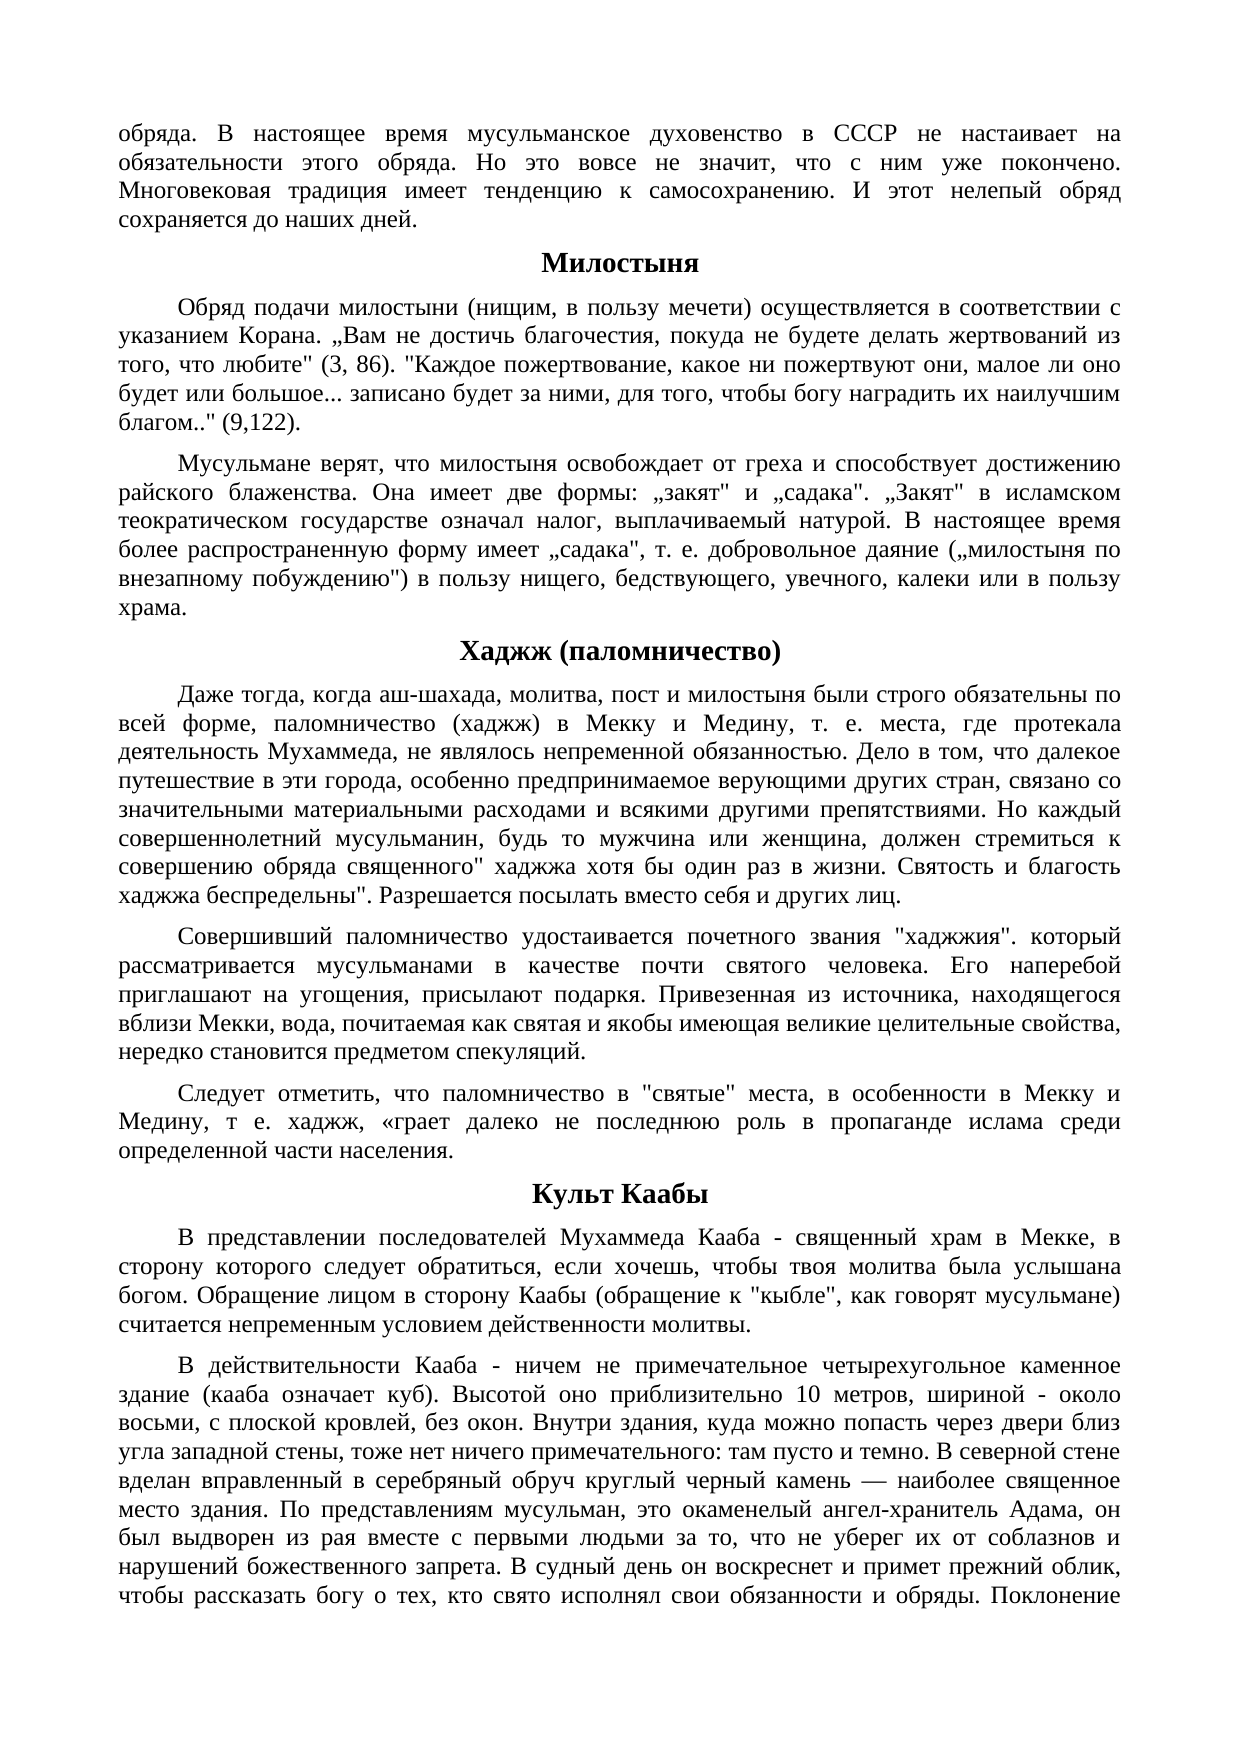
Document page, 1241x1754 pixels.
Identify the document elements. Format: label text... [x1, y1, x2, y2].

text В представлении последователей Мухаммеда Кааба - священный храм в Мекке, в сторону которого следует обратиться, если хочешь, чтобы твоя молитва была услышана богом. Обращение лицом в сторону Каабы (обращение к "кыбле", как говорят мусульмане) считается непременным условием действенности молитвы. [118, 1222, 1122, 1337]
text Культ Каабы [118, 1176, 1122, 1210]
text Следует отметить, что паломничество в "святые" места, в особенности в Мекку и Медину, т е. хаджж, «грает далеко не последнюю роль в пропаганде ислама среди определенной части населения. [118, 1078, 1122, 1164]
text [118, 118, 1122, 233]
text Обряд подачи милостыни (нищим, в пользу мечети) осуществляется в соответствии с указанием Корана. „Вам не достичь благочестия, покуда не будете делать жертвований из того, что любите" (3, 86). "Каждое пожертвование, какое ни пожертвуют они, малое ли оно будет или большое... записано будет за ними, для того, чтобы богу наградить их наилучшим благом.." (9,122). [118, 292, 1122, 435]
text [118, 1350, 1122, 1609]
text Мусульмане верят, что милостыня освобождает от греха и способствует достижению райского блаженства. Она имеет две формы: „закят" и „садака". „Закят" в исламском теократическом государстве означал налог, выплачиваемый натурой. В настоящее время более распространенную форму имеет „садака", т. е. добровольное даяние („милостыня по внезапному побуждению") в пользу нищего, бедствующего, увечного, калеки или в пользу храма. [118, 448, 1122, 620]
text Даже тогда, когда аш-шахада, молитва, пост и милостыня были строго обязательны по всей форме, паломничество (хаджж) в Мекку и Медину, т. е. места, где протекала деятельность Мухаммеда, не являлось непременной обязанностью. Дело в том, что далекое путешествие в эти города, особенно предпринимаемое верующими других стран, связано со значительными материальными расходами и всякими другими препятствиями. Но каждый совершеннолетний мусульманин, будь то мужчина или женщина, должен стремиться к совершению обряда священного" хаджжа хотя бы один раз в жизни. Святость и благость хаджжа беспредельны". Разрешается посылать вместо себя и других лиц. [118, 679, 1122, 909]
text Хаджж (паломничество) [118, 633, 1122, 666]
text Совершивший паломничество удостаивается почетного звания "хаджжия". который рассматривается мусульманами в качестве почти святого человека. Его наперебой приглашают на угощения, присылают подаркя. Привезенная из источника, находящегося вблизи Мекки, вода, почитаемая как святая и якобы имеющая великие целительные свойства, нередко становится предметом спекуляций. [118, 921, 1122, 1065]
text Милостыня [118, 246, 1122, 279]
